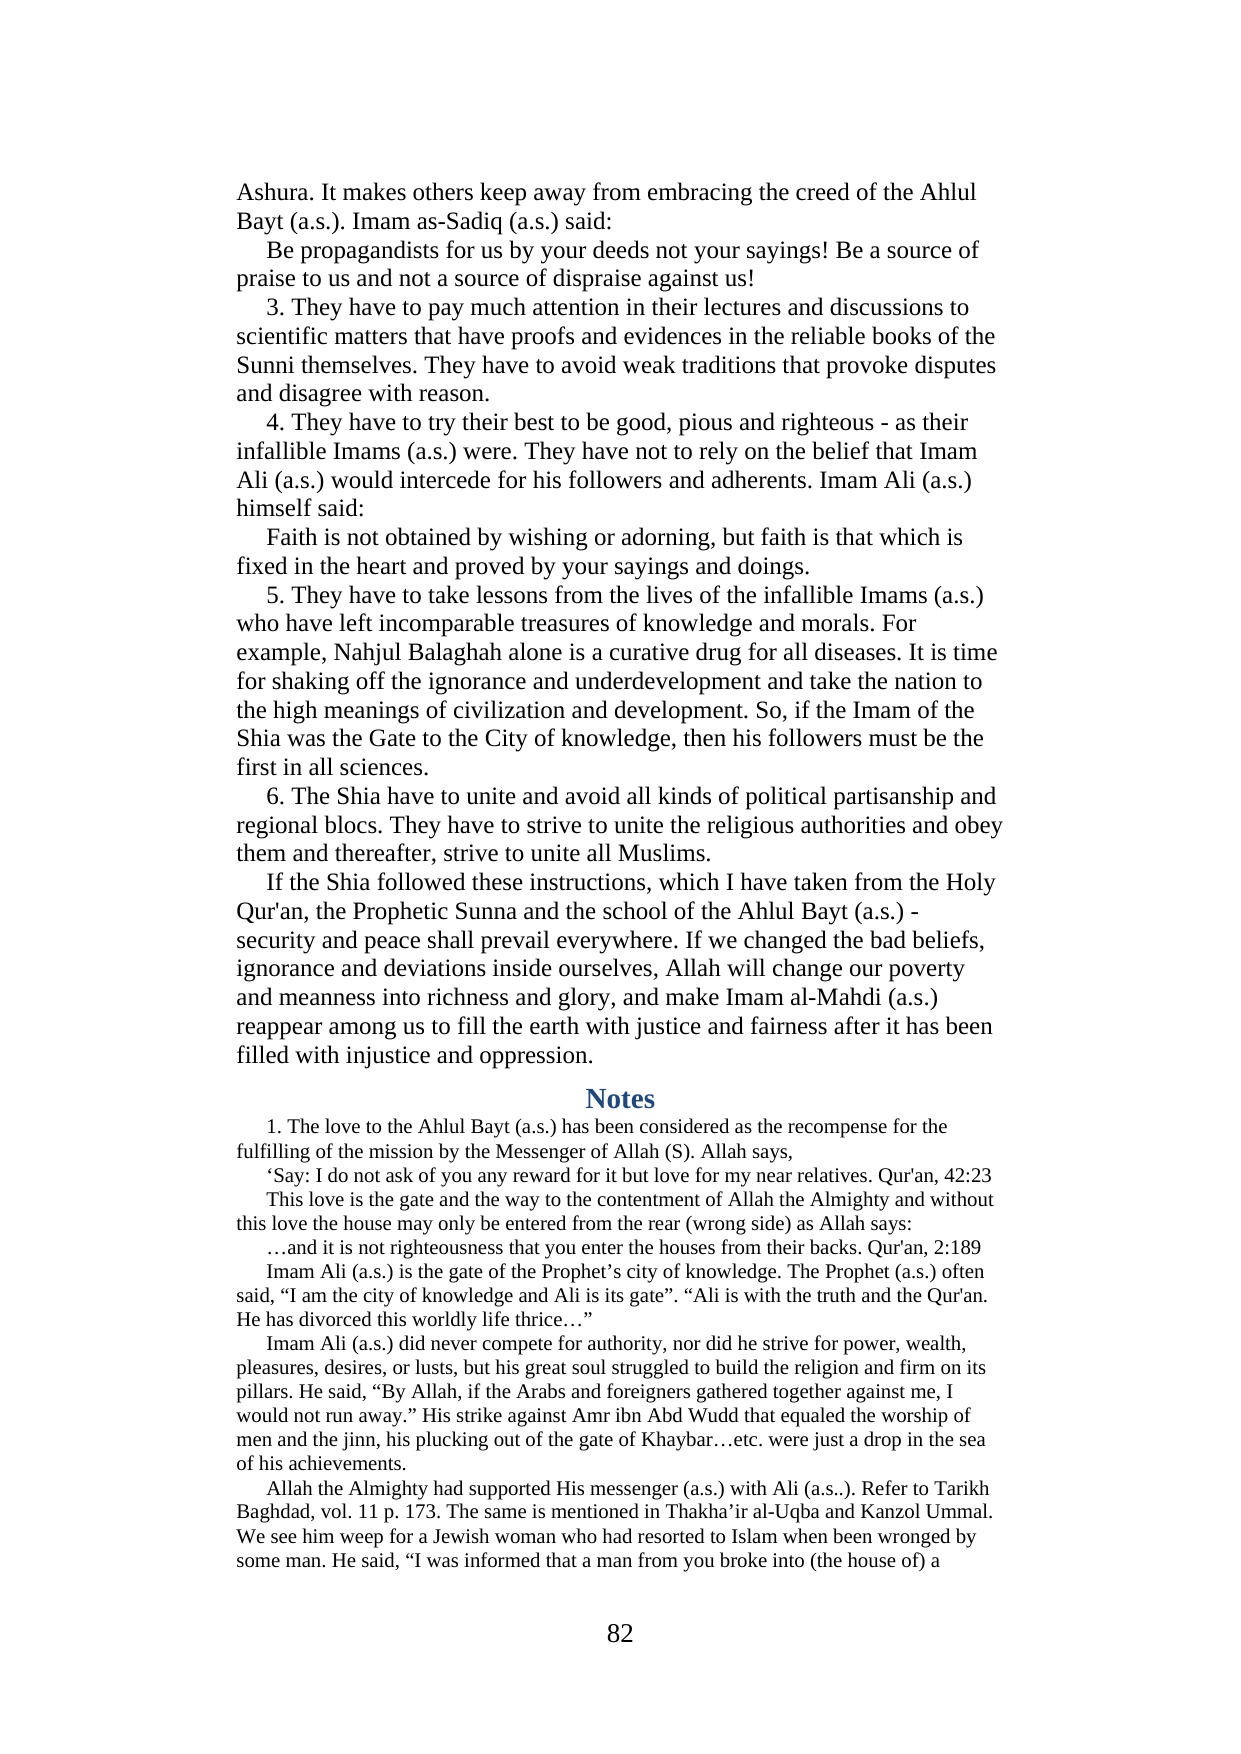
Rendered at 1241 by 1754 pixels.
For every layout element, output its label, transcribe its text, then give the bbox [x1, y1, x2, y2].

text Imam Ali (a.s.) is the gate of the Prophet’s city of knowledge. The Prophet (a.s.) often said, “I am the city of knowledge and Ali is its gate”. “Ali is with the truth and the Qur'an. He has divorced this worldly life thrice…” [236, 1259, 1004, 1331]
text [236, 1475, 1004, 1572]
text Be propagandists for us by your deeds not your sayings! Be a source of praise to us and not a source of dispraise against us! [236, 235, 1004, 292]
text If the Shia followed these instructions, which I have taken from the Holy Qur'an, the Prophetic Sunna and the school of the Ahlul Bayt (a.s.) - security and peace shall prevail everywhere. If we changed the bad beliefs, ignorance and deviations inside ourselves, Allah will change our poverty and meanness into richness and glory, and make Imam al-Mahdi (a.s.) reappear among us to fill the earth with justice and fairness after it has been filled with injustice and oppression. [236, 867, 1004, 1068]
text 4. They have to try their best to be good, pious and righteous - as their infallible Imams (a.s.) were. They have not to rely on the belief that Imam Ali (a.s.) would intercede for his followers and adherents. Imam Ali (a.s.) himself said: [236, 407, 1004, 522]
text This love is the gate and the way to the contentment of Allah the Almighty and without this love the house may only be entered from the rear (wrong side) as Allah says: [236, 1187, 1004, 1235]
text Imam Ali (a.s.) did never compete for authority, nor did he strive for power, wealth, pleasures, desires, or lusts, but his great soul struggled to build the religion and firm on its pillars. He said, “By Allah, if the Arabs and foreigners gathered together against me, I would not run away.” His strike against Amr ibn Abd Wudd that equaled the worship of men and the jinn, his plucking out of the gate of Khaybar…etc. were just a drop in the sea of his achievements. [236, 1331, 1004, 1475]
text 5. They have to take lessons from the lives of the infallible Imams (a.s.) who have left incomparable treasures of knowledge and morals. For example, Nahjul Balaghah alone is a curative drug for all diseases. It is time for shaking off the ignorance and underdevelopment and take the nation to the high meanings of civilization and development. So, if the Imam of the Shia was the Gate to the City of knowledge, then his followers must be the first in all sciences. [236, 580, 1004, 781]
text 6. The Shia have to unite and avoid all kinds of political partisanship and regional blocs. They have to strive to unite the religious authorities and obey them and thereafter, strive to unite all Muslims. [236, 781, 1004, 867]
text 1. The love to the Ahlul Bayt (a.s.) has been considered as the recompense for the fulfilling of the mission by the Messenger of Allah (S). Allah says, [236, 1114, 1004, 1163]
text …and it is not righteousness that you enter the houses from their backs. Qur'an, 2:189 [236, 1235, 1004, 1259]
text Faith is not obtained by wishing or adorning, but faith is that which is fixed in the heart and proved by your sayings and doings. [236, 522, 1004, 580]
subtitle Notes [236, 1081, 1004, 1114]
text ‘Say: I do not ask of you any reward for it but love for my near relatives. Qur'an, 42:23 [236, 1163, 1004, 1187]
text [236, 177, 1004, 235]
text 3. They have to pay much attention in their lectures and discussions to scientific matters that have proofs and evidences in the reliable books of the Sunni themselves. They have to avoid weak traditions that provoke disputes and disagree with reason. [236, 292, 1004, 407]
